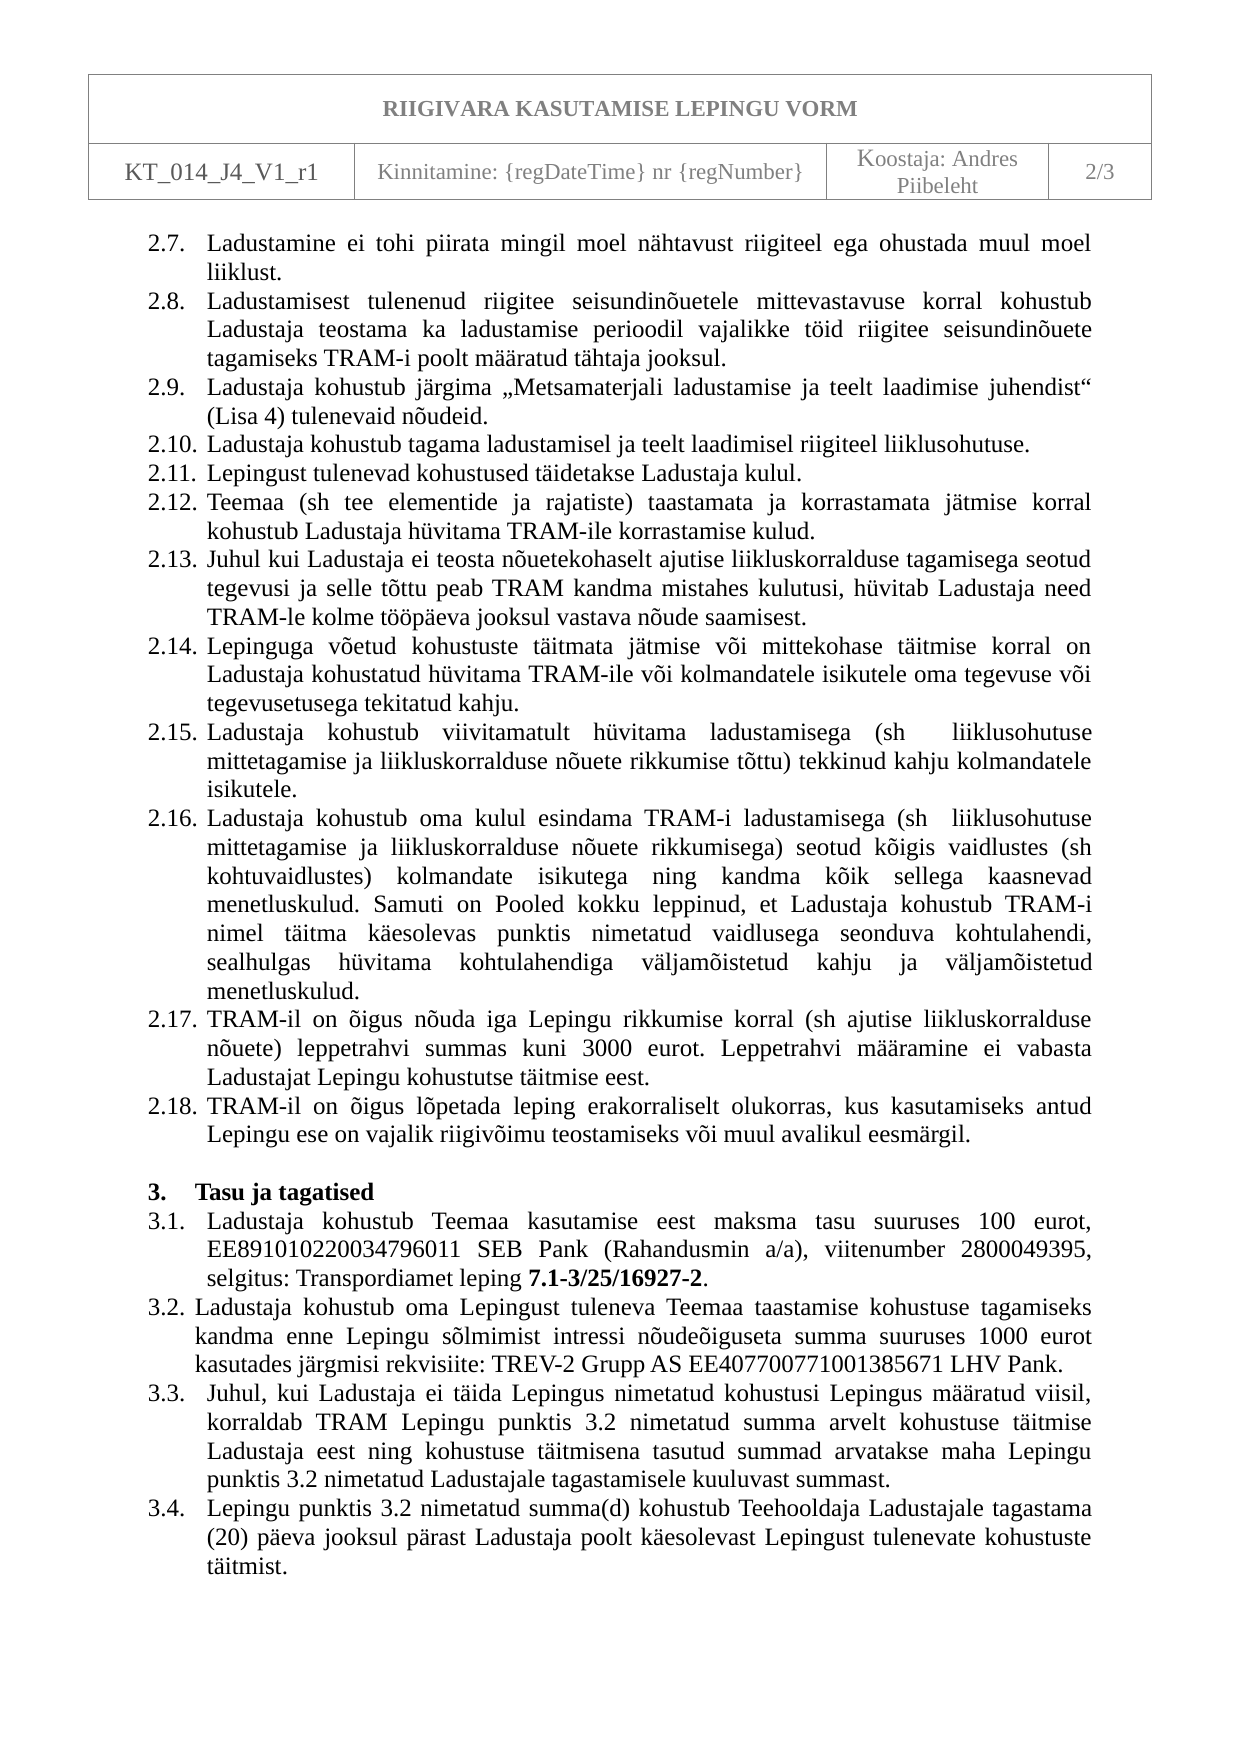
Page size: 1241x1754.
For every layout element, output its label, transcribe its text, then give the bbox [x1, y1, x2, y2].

list Ladustaja kohustub viivitamatult hüvitama ladustamisega (sh liiklusohutuse mittetagamise ja liikluskorralduse nõuete rikkumise tõttu) tekkinud kahju kolmandatele isikutele. [148, 717, 1093, 803]
list Ladustaja kohustub tagama ladustamisel ja teelt laadimisel riigiteel liiklusohutuse. [148, 429, 1093, 458]
list Tasu ja tagatised [148, 1177, 1093, 1206]
list Ladustamisest tulenenud riigitee seisundinõuetele mittevastavuse korral kohustub Ladustaja teostama ka ladustamise perioodil vajalikke töid riigitee seisundinõuete tagamiseks TRAM-i poolt määratud tähtaja jooksul. [148, 286, 1093, 372]
list TRAM-il on õigus lõpetada leping erakorraliselt olukorras, kus kasutamiseks antud Lepingu ese on vajalik riigivõimu teostamiseks või muul avalikul eesmärgil. [148, 1091, 1093, 1148]
list Ladustamine ei tohi piirata mingil moel nähtavust riigiteel ega ohustada muul moel liiklust. [148, 228, 1093, 286]
list Ladustaja kohustub oma kulul esindama TRAM-i ladustamisega (sh liiklusohutuse mittetagamise ja liikluskorralduse nõuete rikkumisega) seotud kõigis vaidlustes (sh kohtuvaidlustes) kolmandate isikutega ning kandma kõik sellega kaasnevad menetluskulud. Samuti on Pooled kokku leppinud, et Ladustaja kohustub TRAM-i nimel täitma käesolevas punktis nimetatud vaidlusega seonduva kohtulahendi, sealhulgas hüvitama kohtulahendiga väljamõistetud kahju ja väljamõistetud menetluskulud. [148, 803, 1093, 1004]
list Teemaa (sh tee elementide ja rajatiste) taastamata ja korrastamata jätmise korral kohustub Ladustaja hüvitama TRAM-ile korrastamise kulud. [148, 487, 1093, 544]
list Lepingu punktis 3.2 nimetatud summa(d) kohustub Teehooldaja Ladustajale tagastama (20) päeva jooksul pärast Ladustaja poolt käesolevast Lepingust tulenevate kohustuste täitmist. [148, 1493, 1093, 1579]
list Ladustaja kohustub oma Lepingust tuleneva Teemaa taastamise kohustuse tagamiseks kandma enne Lepingu sõlmimist intressi nõudeõiguseta summa suuruses 1000 eurot kasutades järgmisi rekvisiite: TREV-2 Grupp AS EE407700771001385671 LHV Pank. [148, 1292, 1093, 1378]
list Lepinguga võetud kohustuste täitmata jätmise või mittekohase täitmise korral on Ladustaja kohustatud hüvitama TRAM-ile või kolmandatele isikutele oma tegevuse või tegevusetusega tekitatud kahju. [148, 631, 1093, 717]
list TRAM-il on õigus nõuda iga Lepingu rikkumise korral (sh ajutise liikluskorralduse nõuete) leppetrahvi summas kuni 3000 eurot. Leppetrahvi määramine ei vabasta Ladustajat Lepingu kohustutse täitmise eest. [148, 1004, 1093, 1091]
list Ladustaja kohustub järgima „Metsamaterjali ladustamise ja teelt laadimise juhendist“ (Lisa 4) tulenevaid nõudeid. [148, 372, 1093, 429]
list Ladustaja kohustub Teemaa kasutamise eest maksma tasu suuruses 100 eurot, EE891010220034796011 SEB Pank (Rahandusmin a/a), viitenumber 2800049395, selgitus: Transpordiamet leping 7.1-3/25/16927-2. [148, 1206, 1093, 1292]
list Juhul kui Ladustaja ei teosta nõuetekohaselt ajutise liikluskorralduse tagamisega seotud tegevusi ja selle tõttu peab TRAM kandma mistahes kulutusi, hüvitab Ladustaja need TRAM-le kolme tööpäeva jooksul vastava nõude saamisest. [148, 544, 1093, 631]
list Juhul, kui Ladustaja ei täida Lepingus nimetatud kohustusi Lepingus määratud viisil, korraldab TRAM Lepingu punktis 3.2 nimetatud summa arvelt kohustuse täitmise Ladustaja eest ning kohustuse täitmisena tasutud summad arvatakse maha Lepingu punktis 3.2 nimetatud Ladustajale tagastamisele kuuluvast summast. [148, 1378, 1093, 1493]
list Lepingust tulenevad kohustused täidetakse Ladustaja kulul. [148, 458, 1093, 487]
